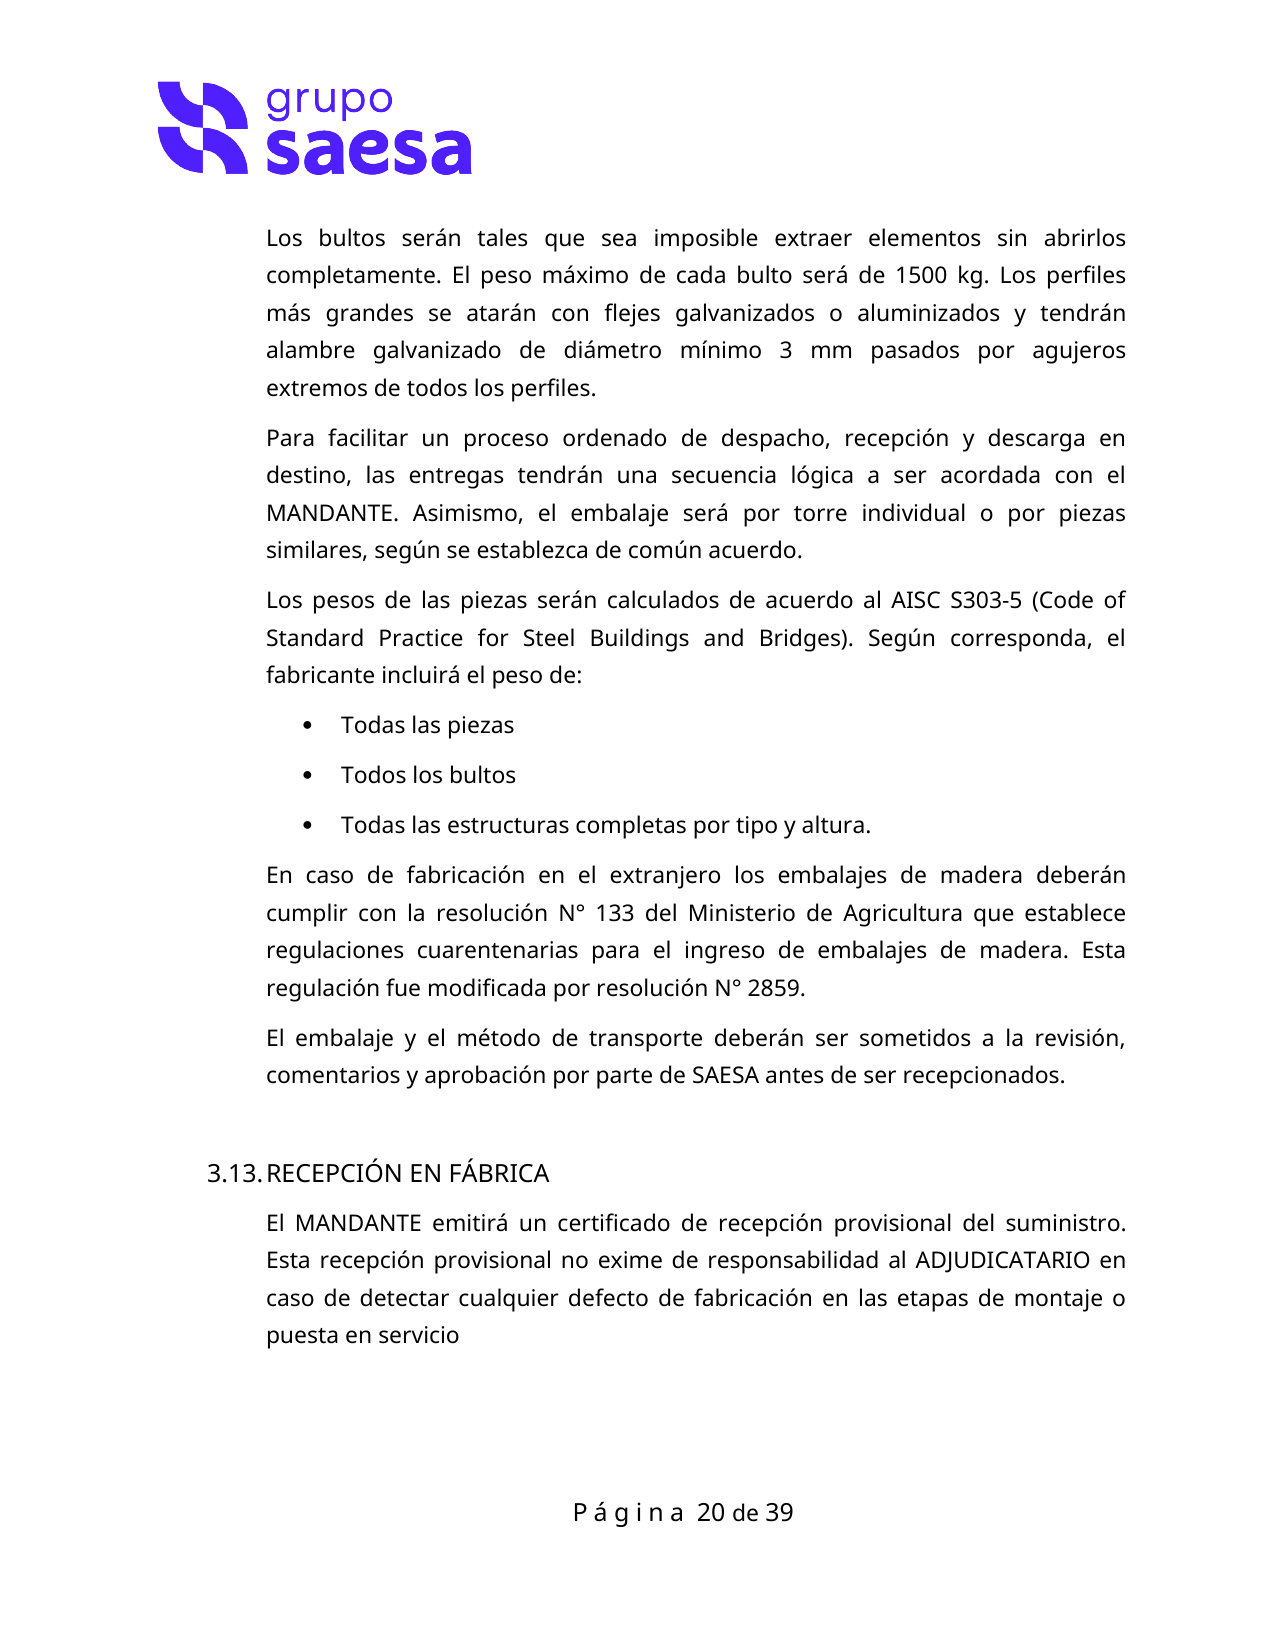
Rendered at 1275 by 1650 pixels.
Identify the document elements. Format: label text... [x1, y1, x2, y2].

text Los pesos de las piezas serán calculados de acuerdo al AISC S303-5 (Code of Standard Practice for Steel Buildings and Bridges). Según corresponda, el fabricante incluirá el peso de: [266, 584, 1127, 690]
list Todas las estructuras completas por tipo y altura. [303, 809, 1127, 840]
text Los bultos serán tales que sea imposible extraer elementos sin abrirlos completamente. El peso máximo de cada bulto será de 1500 kg. Los perfiles más grandes se atarán con flejes galvanizados o aluminizados y tendrán alambre galvanizado de diámetro mínimo 3 mm pasados por agujeros extremos de todos los perfiles. [266, 221, 1127, 403]
text El embalaje y el método de transporte deberán ser sometidos a la revisión, comentarios y aprobación por parte de SAESA antes de ser recepcionados. [266, 1021, 1127, 1090]
picture [147, 73, 481, 178]
text Para facilitar un proceso ordenado de despacho, recepción y descarga en destino, las entregas tendrán una secuencia lógica a ser acordada con el MANDANTE. Asimismo, el embalaje será por torre individual o por piezas similares, según se establezca de común acuerdo. [266, 421, 1127, 565]
list Todas las piezas [303, 709, 1127, 740]
text En caso de fabricación en el extranjero los embalajes de madera deberán cumplir con la resolución N° 133 del Ministerio de Agricultura que establece regulaciones cuarentenarias para el ingreso de embalajes de madera. Esta regulación fue modificada por resolución N° 2859. [266, 859, 1127, 1003]
text El MANDANTE emitirá un certificado de recepción provisional del suministro. Esta recepción provisional no exime de responsabilidad al ADJUDICATARIO en caso de detectar cualquier defecto de fabricación en las etapas de montaje o puesta en servicio [266, 1206, 1127, 1350]
subtitle RECEPCIÓN EN FÁBRICA [207, 1156, 1127, 1190]
list Todos los bultos [303, 759, 1127, 790]
